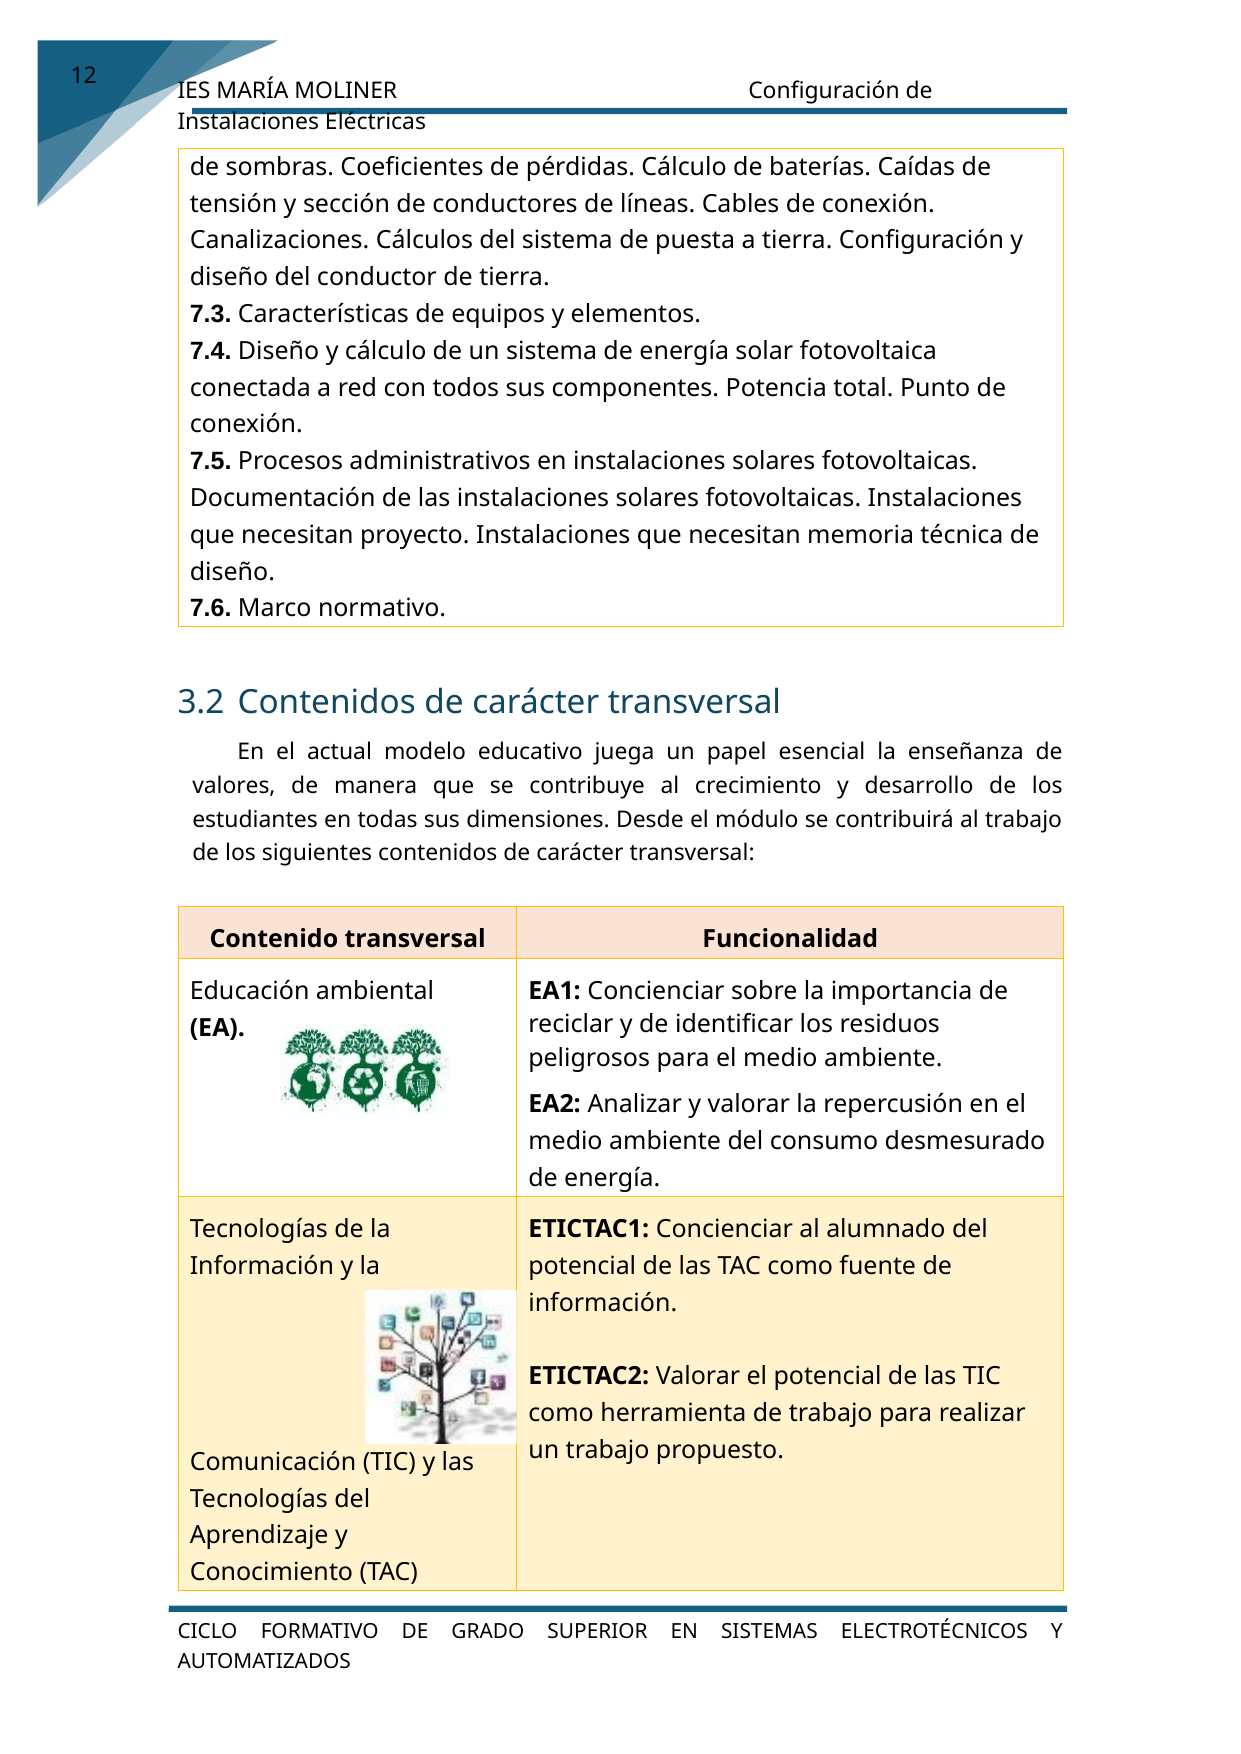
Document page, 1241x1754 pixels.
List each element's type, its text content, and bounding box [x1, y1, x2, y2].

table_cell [179, 1197, 516, 1590]
picture [270, 118, 278, 128]
table_cell Educación ambiental (EA). [179, 959, 516, 1196]
subtitle Contenidos de carácter transversal [177, 678, 1063, 723]
picture [37, 40, 279, 209]
table_header Funcionalidad [517, 907, 1063, 958]
table_header Contenido transversal [179, 907, 516, 958]
picture [365, 1290, 517, 1444]
table_cell EA1: Concienciar sobre la importancia de reciclar y de identificar los residuos peligrosos para el medio ambiente. EA2: Analizar y valorar la repercusión en el medio ambiente del consumo desmesurado de energía. [517, 959, 1063, 1196]
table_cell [517, 1197, 1063, 1590]
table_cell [179, 149, 1063, 626]
text En el actual modelo educativo juega un papel esencial la enseñanza de valores, de manera que se contribuye al crecimiento y desarrollo de los estudiantes en todas sus dimensiones. Desde el módulo se contribuirá al trabajo de los siguientes contenidos de carácter transversal: [192, 735, 1063, 867]
